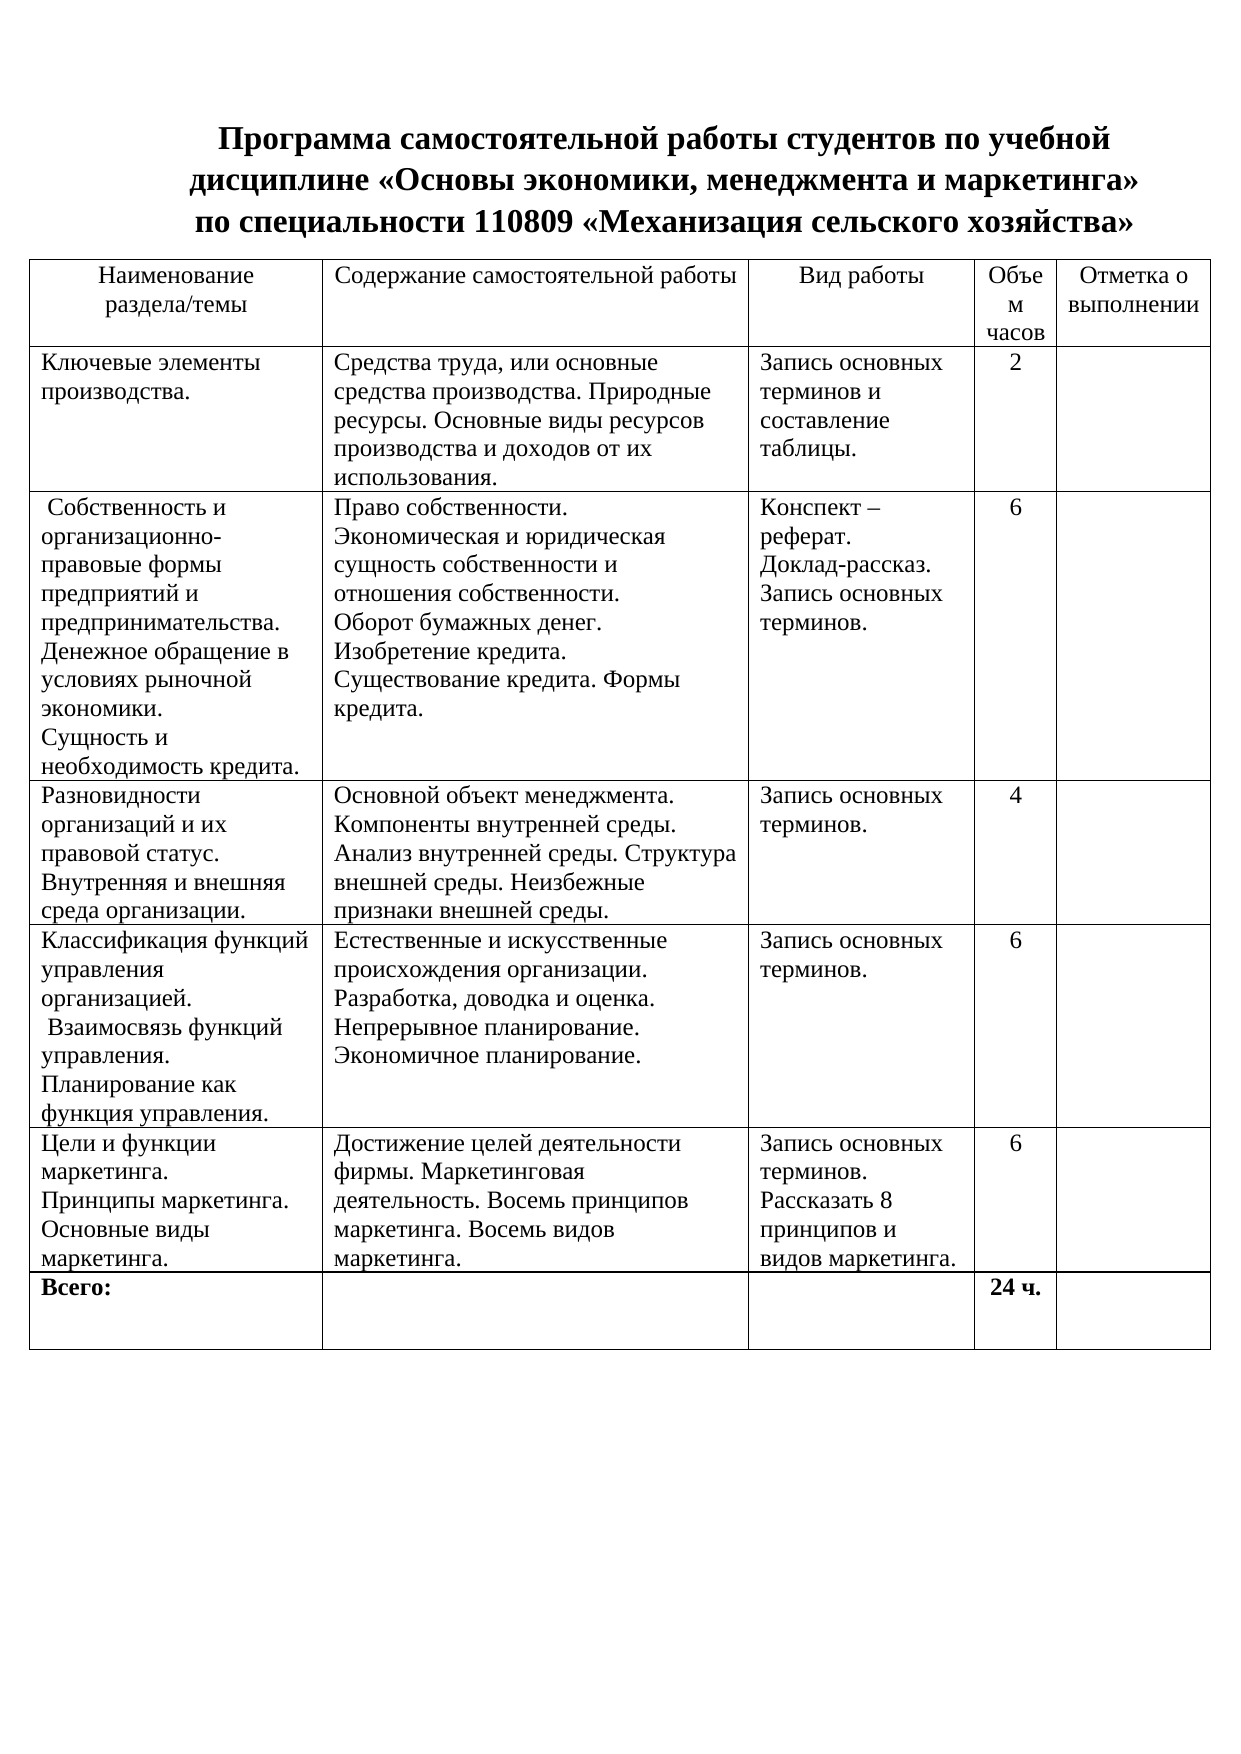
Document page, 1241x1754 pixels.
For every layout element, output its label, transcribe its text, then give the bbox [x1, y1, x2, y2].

table_header Содержание самостоятельной работы [323, 260, 748, 346]
table_cell Всего: [30, 1273, 322, 1349]
table_cell Классификация функций управления организацией. Взаимосвязь функций управления. Планирование как функция управления. [30, 925, 322, 1127]
table_cell Ключевые элементы производства. [30, 347, 322, 491]
table_cell [1057, 492, 1210, 779]
table_cell 4 [975, 781, 1056, 924]
table_cell [749, 1273, 974, 1349]
table_cell Запись основных терминов. [749, 925, 974, 1127]
table_cell 2 [975, 347, 1056, 491]
table_cell 24 ч. [975, 1273, 1056, 1349]
table_cell Средства труда, или основные средства производства. Природные ресурсы. Основные виды ресурсов производства и доходов от их использования. [323, 347, 748, 491]
table_cell [1057, 925, 1210, 1127]
table_cell Конспект – реферат. Доклад-рассказ. Запись основных терминов. [749, 492, 974, 779]
table_cell 6 [975, 492, 1056, 779]
table_cell Цели и функции маркетинга. Принципы маркетинга. Основные виды маркетинга. [30, 1128, 322, 1271]
table_cell [1057, 1128, 1210, 1271]
table_header Вид работы [749, 260, 974, 346]
table_cell Естественные и искусственные происхождения организации. Разработка, доводка и оценка. Непрерывное планирование. Экономичное планирование. [323, 925, 748, 1127]
table_header Отметка о выполнении [1057, 260, 1210, 346]
table_cell Достижение целей деятельности фирмы. Маркетинговая деятельность. Восемь принципов маркетинга. Восемь видов маркетинга. [323, 1128, 748, 1271]
table_cell [323, 1273, 748, 1349]
table_cell Запись основных терминов. Рассказать 8 принципов и видов маркетинга. [749, 1128, 974, 1271]
text Программа самостоятельной работы студентов по учебной дисциплине «Основы экономики, менеджмента и маркетинга» по специальности 110809 «Механизация сельского хозяйства» [177, 118, 1152, 239]
table_cell Право собственности. Экономическая и юридическая сущность собственности и отношения собственности. Оборот бумажных денег. Изобретение кредита. Существование кредита. Формы кредита. [323, 492, 748, 779]
table_cell Собственность и организационно-правовые формы предприятий и предпринимательства. Денежное обращение в условиях рыночной экономики. Сущность и необходимость кредита. [30, 492, 322, 779]
table_cell Разновидности организаций и их правовой статус. Внутренняя и внешняя среда организации. [30, 781, 322, 924]
table_cell Запись основных терминов. [749, 781, 974, 924]
table_header Наименование раздела/темы [30, 260, 322, 346]
table_cell Запись основных терминов и составление таблицы. [749, 347, 974, 491]
table_cell 6 [975, 925, 1056, 1127]
table_cell [1057, 347, 1210, 491]
table_cell Основной объект менеджмента. Компоненты внутренней среды. Анализ внутренней среды. Структура внешней среды. Неизбежные признаки внешней среды. [323, 781, 748, 924]
table_cell [1057, 781, 1210, 924]
table_cell 6 [975, 1128, 1056, 1271]
table_cell [1057, 1273, 1210, 1349]
table_header Объем часов [975, 260, 1056, 346]
